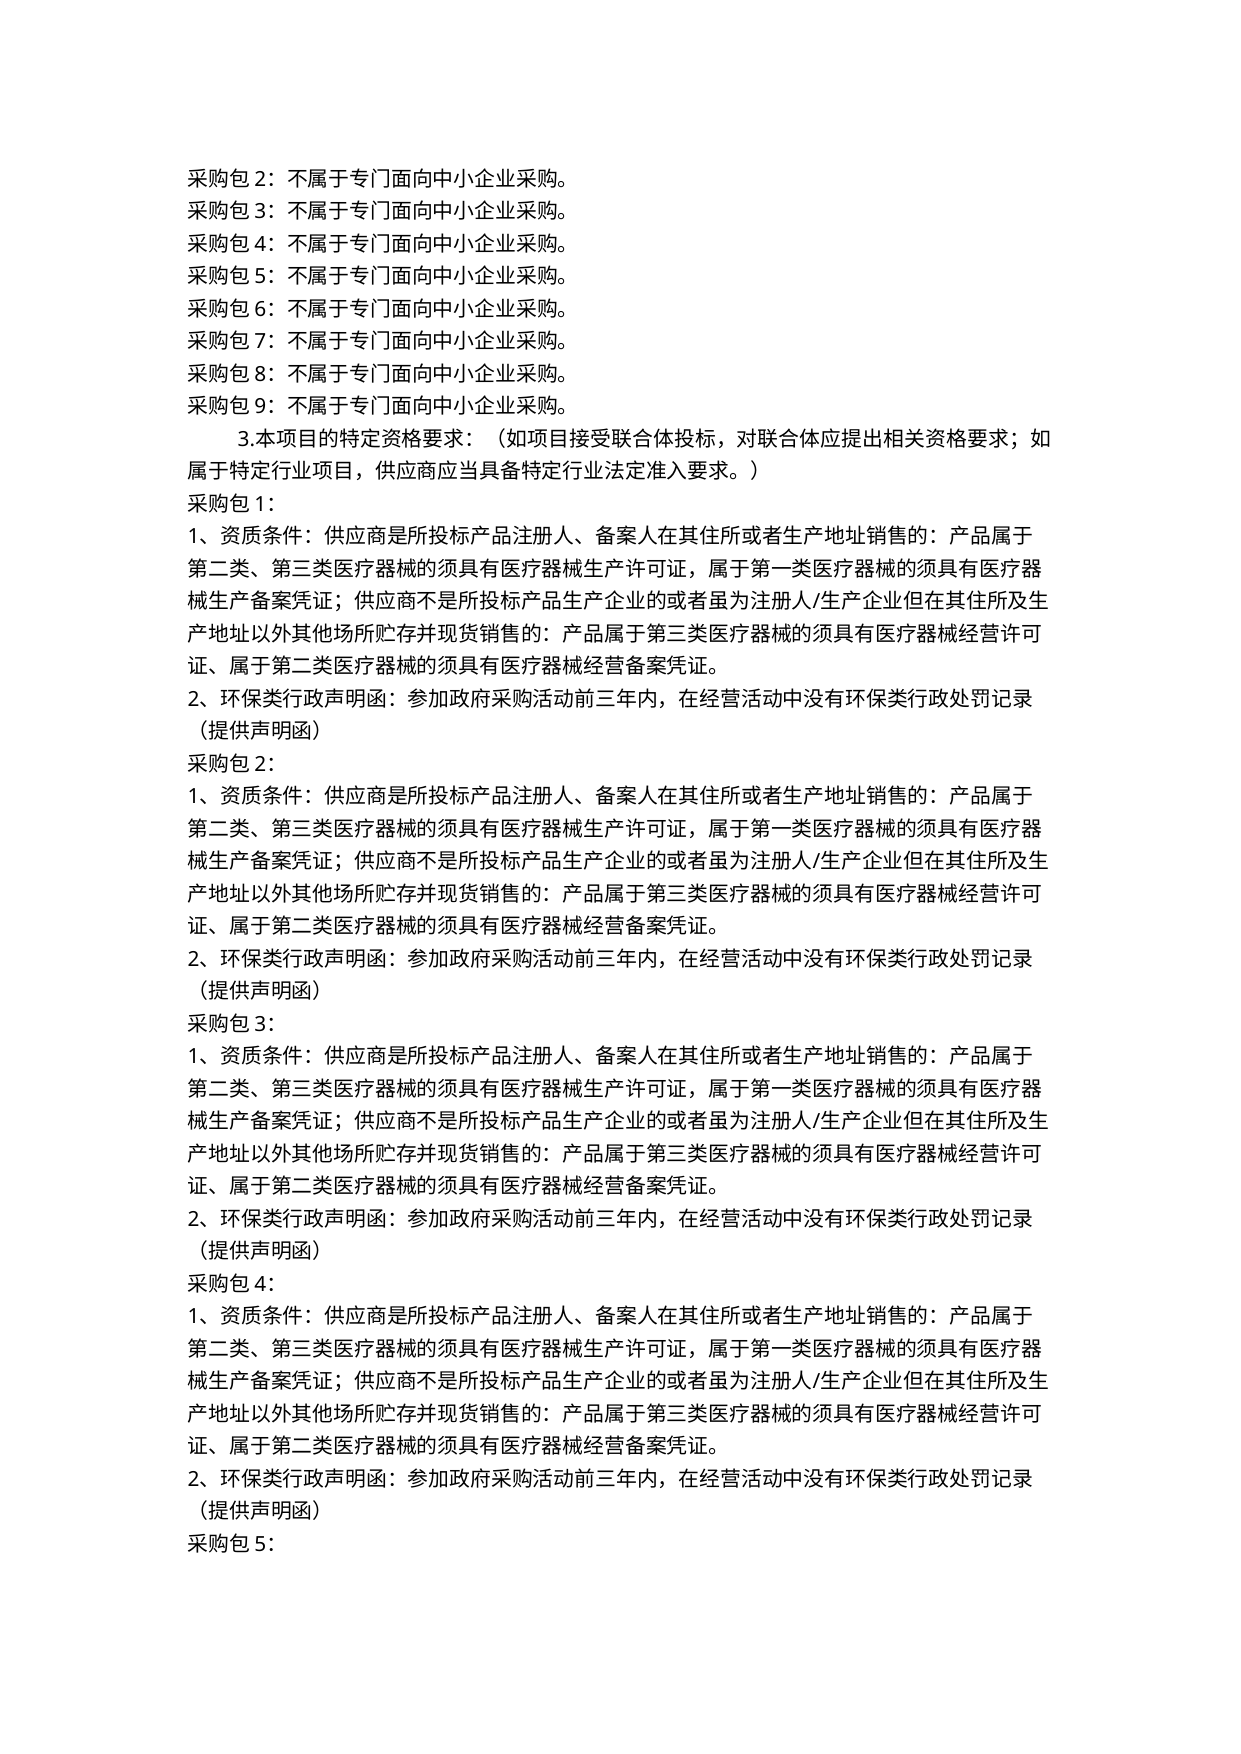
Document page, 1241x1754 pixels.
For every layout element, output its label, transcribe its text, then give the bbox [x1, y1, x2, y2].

text 采购包3： [187, 1007, 1053, 1039]
text 采购包2：不属于专门面向中小企业采购。 [187, 162, 1053, 194]
text 采购包8：不属于专门面向中小企业采购。 [187, 357, 1053, 389]
text 采购包7：不属于专门面向中小企业采购。 [187, 324, 1053, 357]
text 采购包1： [187, 487, 1053, 519]
text 采购包5： [187, 1527, 1053, 1559]
text 3.本项目的特定资格要求：（如项目接受联合体投标，对联合体应提出相关资格要求；如属于特定行业项目，供应商应当具备特定行业法定准入要求。） [187, 422, 1053, 487]
text 采购包6：不属于专门面向中小企业采购。 [187, 292, 1053, 324]
text 采购包3：不属于专门面向中小企业采购。 [187, 194, 1053, 227]
text 采购包2： [187, 747, 1053, 779]
text 采购包5：不属于专门面向中小企业采购。 [187, 259, 1053, 292]
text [187, 1299, 1053, 1462]
text 采购包9：不属于专门面向中小企业采购。 [187, 389, 1053, 422]
text 2、环保类行政声明函：参加政府采购活动前三年内，在经营活动中没有环保类行政处罚记录（提供声明函） [187, 1462, 1053, 1527]
text 采购包4：不属于专门面向中小企业采购。 [187, 227, 1053, 259]
text 2、环保类行政声明函：参加政府采购活动前三年内，在经营活动中没有环保类行政处罚记录（提供声明函） [187, 942, 1053, 1007]
text 2、环保类行政声明函：参加政府采购活动前三年内，在经营活动中没有环保类行政处罚记录（提供声明函） [187, 682, 1053, 747]
text 采购包4： [187, 1267, 1053, 1299]
text 2、环保类行政声明函：参加政府采购活动前三年内，在经营活动中没有环保类行政处罚记录（提供声明函） [187, 1202, 1053, 1267]
